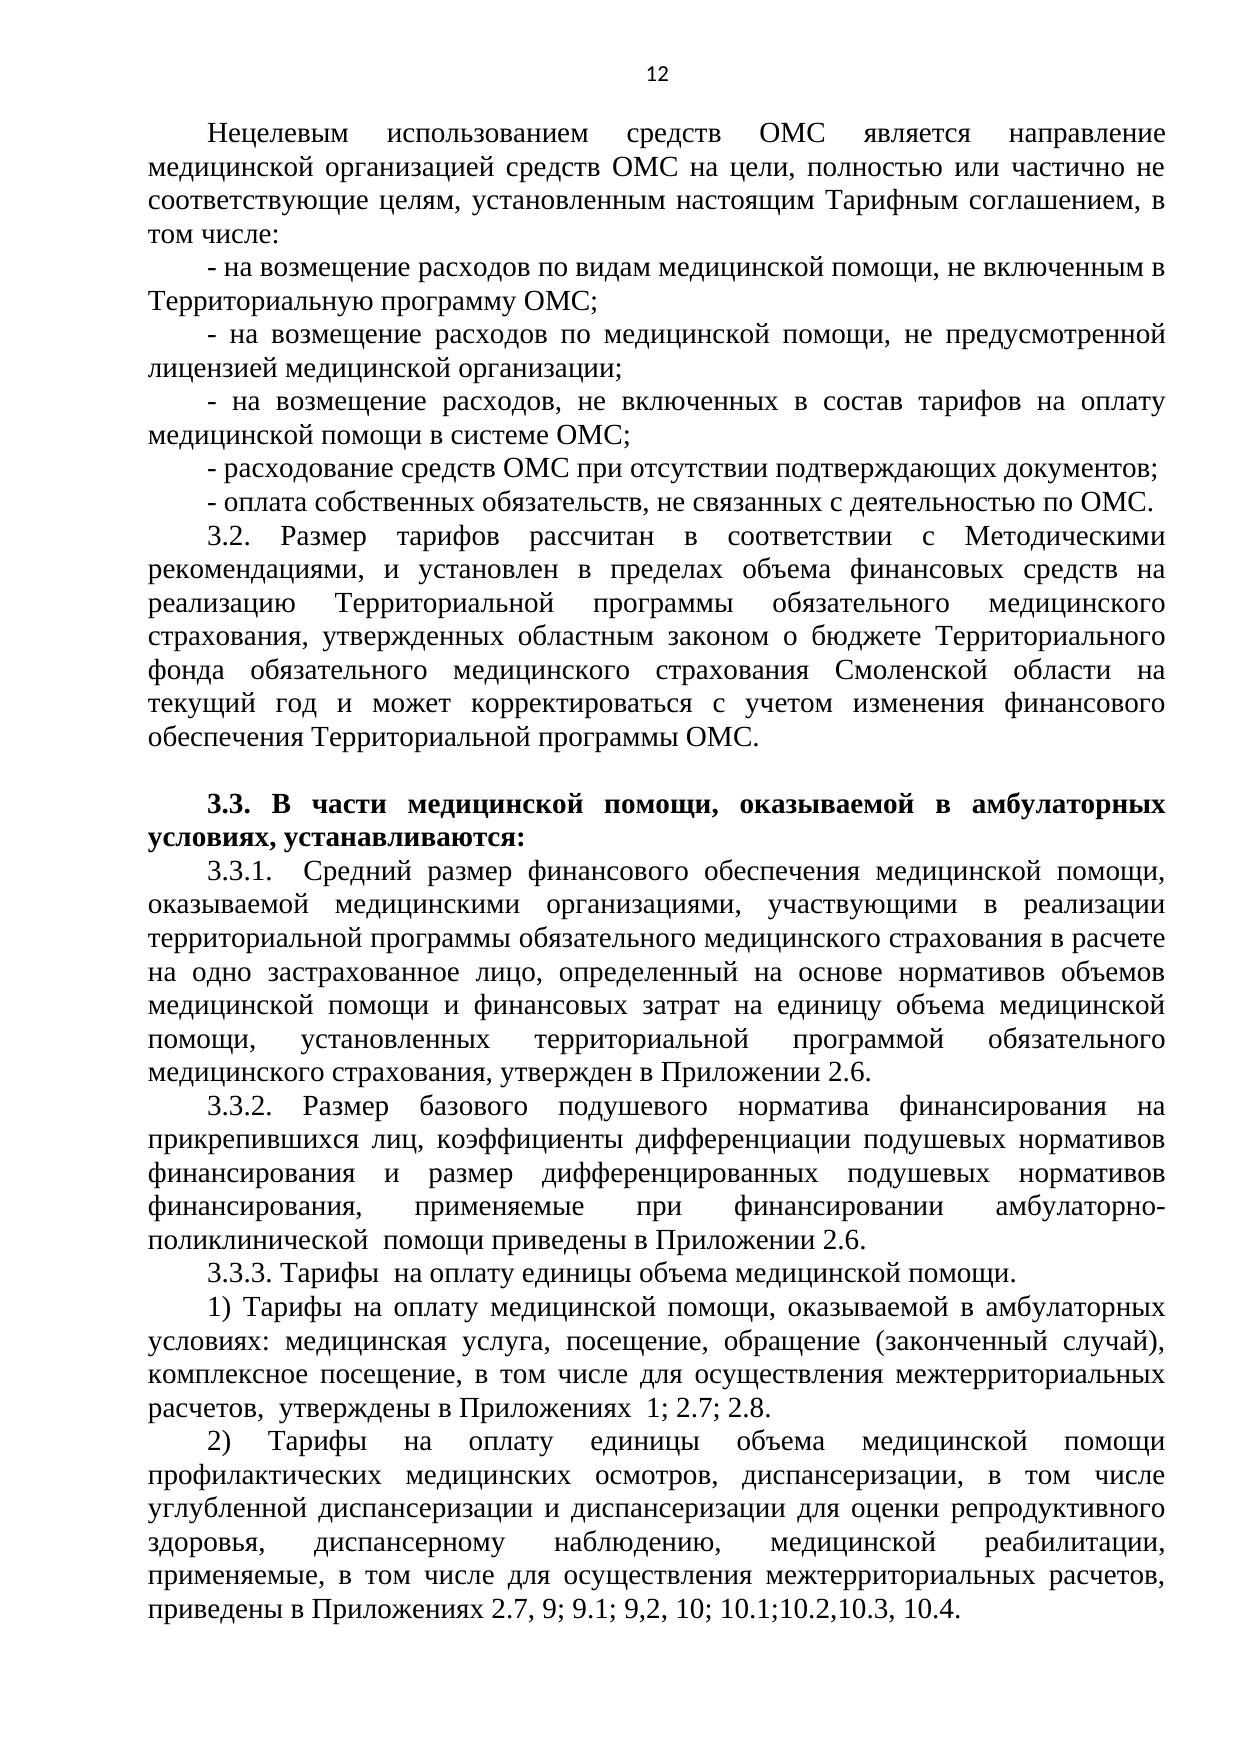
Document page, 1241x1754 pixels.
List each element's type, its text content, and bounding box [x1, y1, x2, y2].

text - на возмещение расходов, не включенных в состав тарифов на оплату медицинской помощи в системе ОМС; [148, 383, 1166, 451]
text 3.3.2. Размер базового подушевого норматива финансирования на прикрепившихся лиц, коэффициенты дифференциации подушевых нормативов финансирования и размер дифференцированных подушевых нормативов финансирования, применяемые при финансировании амбулаторно-поликлинической помощи приведены в Приложении 2.6. [148, 1088, 1166, 1256]
text 1) Тарифы на оплату медицинской помощи, оказываемой в амбулаторных условиях: медицинская услуга, посещение, обращение (законченный случай), комплексное посещение, в том числе для осуществления межтерриториальных расчетов, утверждены в Приложениях 1; 2.7; 2.8. [148, 1289, 1166, 1423]
text - оплата собственных обязательств, не связанных с деятельностью по ОМС. [148, 484, 1166, 518]
text 3.3. В части медицинской помощи, оказываемой в амбулаторных условиях, устанавливаются: [148, 786, 1166, 853]
text 3.2. Размер тарифов рассчитан в соответствии с Методическими рекомендациями, и установлен в пределах объема финансовых средств на реализацию Территориальной программы обязательного медицинского страхования, утвержденных областным законом о бюджете Территориального фонда обязательного медицинского страхования Смоленской области на текущий год и может корректироваться с учетом изменения финансового обеспечения Территориальной программы ОМС. [148, 518, 1166, 752]
text 2) Тарифы на оплату единицы объема медицинской помощи профилактических медицинских осмотров, диспансеризации, в том числе углубленной диспансеризации и диспансеризации для оценки репродуктивного здоровья, диспансерному наблюдению, медицинской реабилитации, применяемые, в том числе для осуществления межтерриториальных расчетов, приведены в Приложениях 2.7, 9; 9.1; 9,2, 10; 10.1;10.2,10.3, 10.4. [148, 1423, 1166, 1624]
text 3.3.3. Тарифы на оплату единицы объема медицинской помощи. [148, 1256, 1166, 1289]
text 3.3.1. Средний размер финансового обеспечения медицинской помощи, оказываемой медицинскими организациями, участвующими в реализации территориальной программы обязательного медицинского страхования в расчете на одно застрахованное лицо, определенный на основе нормативов объемов медицинской помощи и финансовых затрат на единицу объема медицинской помощи, установленных территориальной программой обязательного медицинского страхования, утвержден в Приложении 2.6. [148, 853, 1166, 1088]
text - расходование средств ОМС при отсутствии подтверждающих документов; [148, 451, 1166, 484]
text - на возмещение расходов по видам медицинской помощи, не включенным в Территориальную программу ОМС; [148, 249, 1166, 316]
text Нецелевым использованием средств ОМС является направление медицинской организацией средств ОМС на цели, полностью или частично не соответствующие целям, установленным настоящим Тарифным соглашением, в том числе: [148, 115, 1166, 249]
text - на возмещение расходов по медицинской помощи, не предусмотренной лицензией медицинской организации; [148, 316, 1166, 383]
